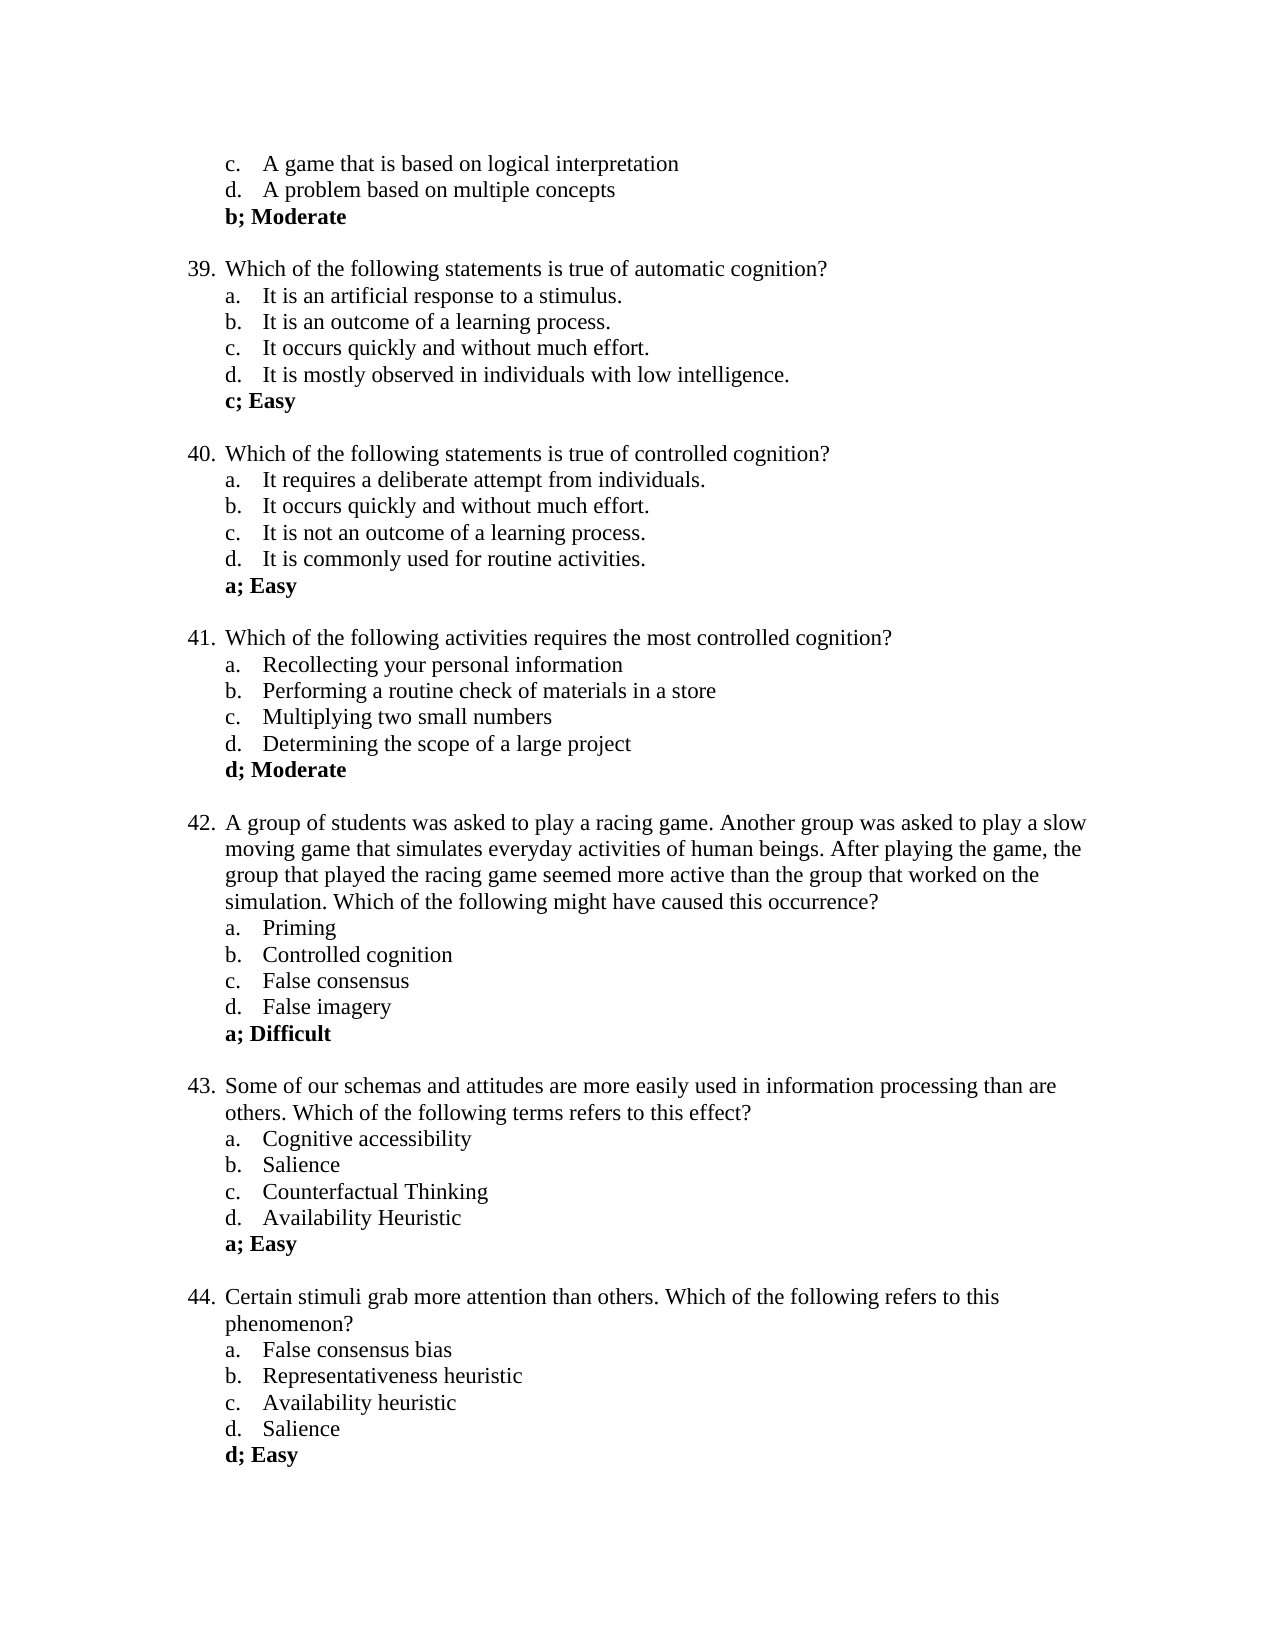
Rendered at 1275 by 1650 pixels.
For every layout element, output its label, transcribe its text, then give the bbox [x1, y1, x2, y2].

list A game that is based on logical interpretation [225, 150, 1087, 176]
text c; Easy [225, 387, 1087, 413]
list Which of the following statements is true of controlled cognition? [187, 440, 1087, 466]
list It is mostly observed in individuals with low intelligence. [225, 361, 1087, 387]
list Availability heuristic [225, 1389, 1087, 1415]
list It occurs quickly and without much effort. [225, 334, 1087, 361]
list Controlled cognition [225, 941, 1087, 967]
text a; Easy [225, 1231, 1087, 1257]
list It requires a deliberate attempt from individuals. [225, 466, 1087, 493]
list A problem based on multiple concepts [225, 176, 1087, 203]
list Recollecting your personal information [225, 651, 1087, 677]
list Certain stimuli grab more attention than others. Which of the following refers to this phenomenon? [187, 1283, 1087, 1336]
text d; Easy [225, 1441, 1087, 1468]
list It is not an outcome of a learning process. [225, 519, 1087, 545]
list Salience [225, 1415, 1087, 1441]
list It is an outcome of a learning process. [225, 308, 1087, 334]
list Determining the scope of a large project [225, 730, 1087, 756]
text b; Moderate [225, 203, 1087, 229]
list Representativeness heuristic [225, 1362, 1087, 1389]
list False consensus bias [225, 1336, 1087, 1362]
text a; Easy [225, 572, 1087, 598]
list False consensus [225, 967, 1087, 993]
list It occurs quickly and without much effort. [225, 493, 1087, 519]
list It is commonly used for routine activities. [225, 545, 1087, 572]
list Counterfactual Thinking [225, 1178, 1087, 1204]
list It is an artificial response to a stimulus. [225, 282, 1087, 308]
list Salience [225, 1151, 1087, 1178]
list Cognitive accessibility [225, 1125, 1087, 1151]
list Multiplying two small numbers [225, 703, 1087, 730]
text a; Difficult [225, 1020, 1087, 1046]
list Which of the following statements is true of automatic cognition? [187, 255, 1087, 282]
list Availability Heuristic [225, 1204, 1087, 1231]
list False imagery [225, 993, 1087, 1020]
text d; Moderate [225, 756, 1087, 782]
list Which of the following activities requires the most controlled cognition? [187, 624, 1087, 651]
list A group of students was asked to play a racing game. Another group was asked to play a slow moving game that simulates everyday activities of human beings. After playing the game, the group that played the racing game seemed more active than the group that worked on the simulation. Which of the following might have caused this occurrence? [187, 809, 1087, 914]
list Performing a routine check of materials in a store [225, 677, 1087, 703]
list Priming [225, 914, 1087, 941]
list Some of our schemas and attitudes are more easily used in information processing than are others. Which of the following terms refers to this effect? [187, 1072, 1087, 1125]
